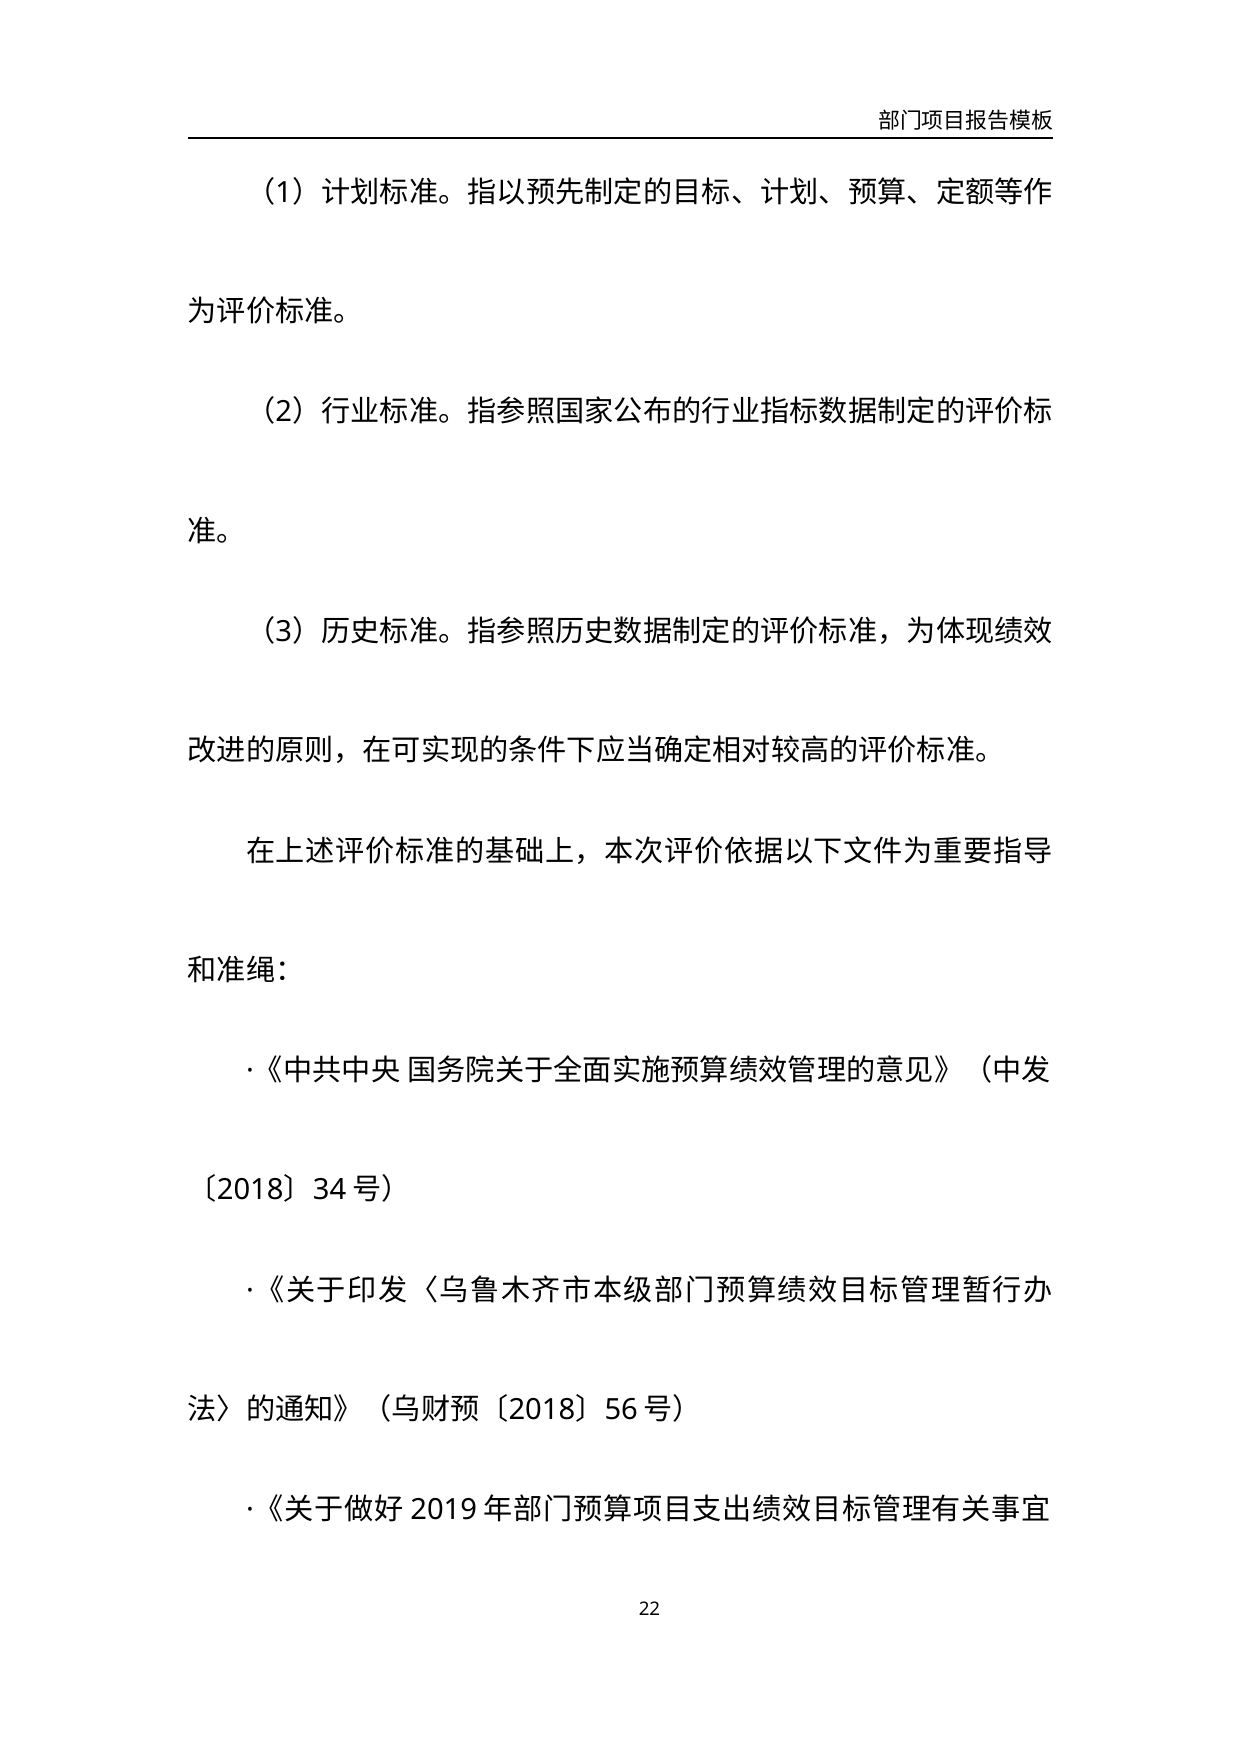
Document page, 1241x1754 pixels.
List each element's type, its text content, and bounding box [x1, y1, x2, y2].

text （2）行业标准。指参照国家公布的行业指标数据制定的评价标准。 [187, 369, 1053, 568]
text ·《中共中央 国务院关于全面实施预算绩效管理的意见》（中发〔2018〕34号） [187, 1028, 1053, 1227]
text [187, 1467, 1053, 1547]
text （3）历史标准。指参照历史数据制定的评价标准，为体现绩效改进的原则，在可实现的条件下应当确定相对较高的评价标准。 [187, 589, 1053, 788]
text ·《关于印发〈乌鲁木齐市本级部门预算绩效目标管理暂行办法〉的通知》（乌财预〔2018〕56号） [187, 1248, 1053, 1446]
text （1）计划标准。指以预先制定的目标、计划、预算、定额等作为评价标准。 [187, 150, 1053, 348]
text 在上述评价标准的基础上，本次评价依据以下文件为重要指导和准绳： [187, 809, 1053, 1007]
